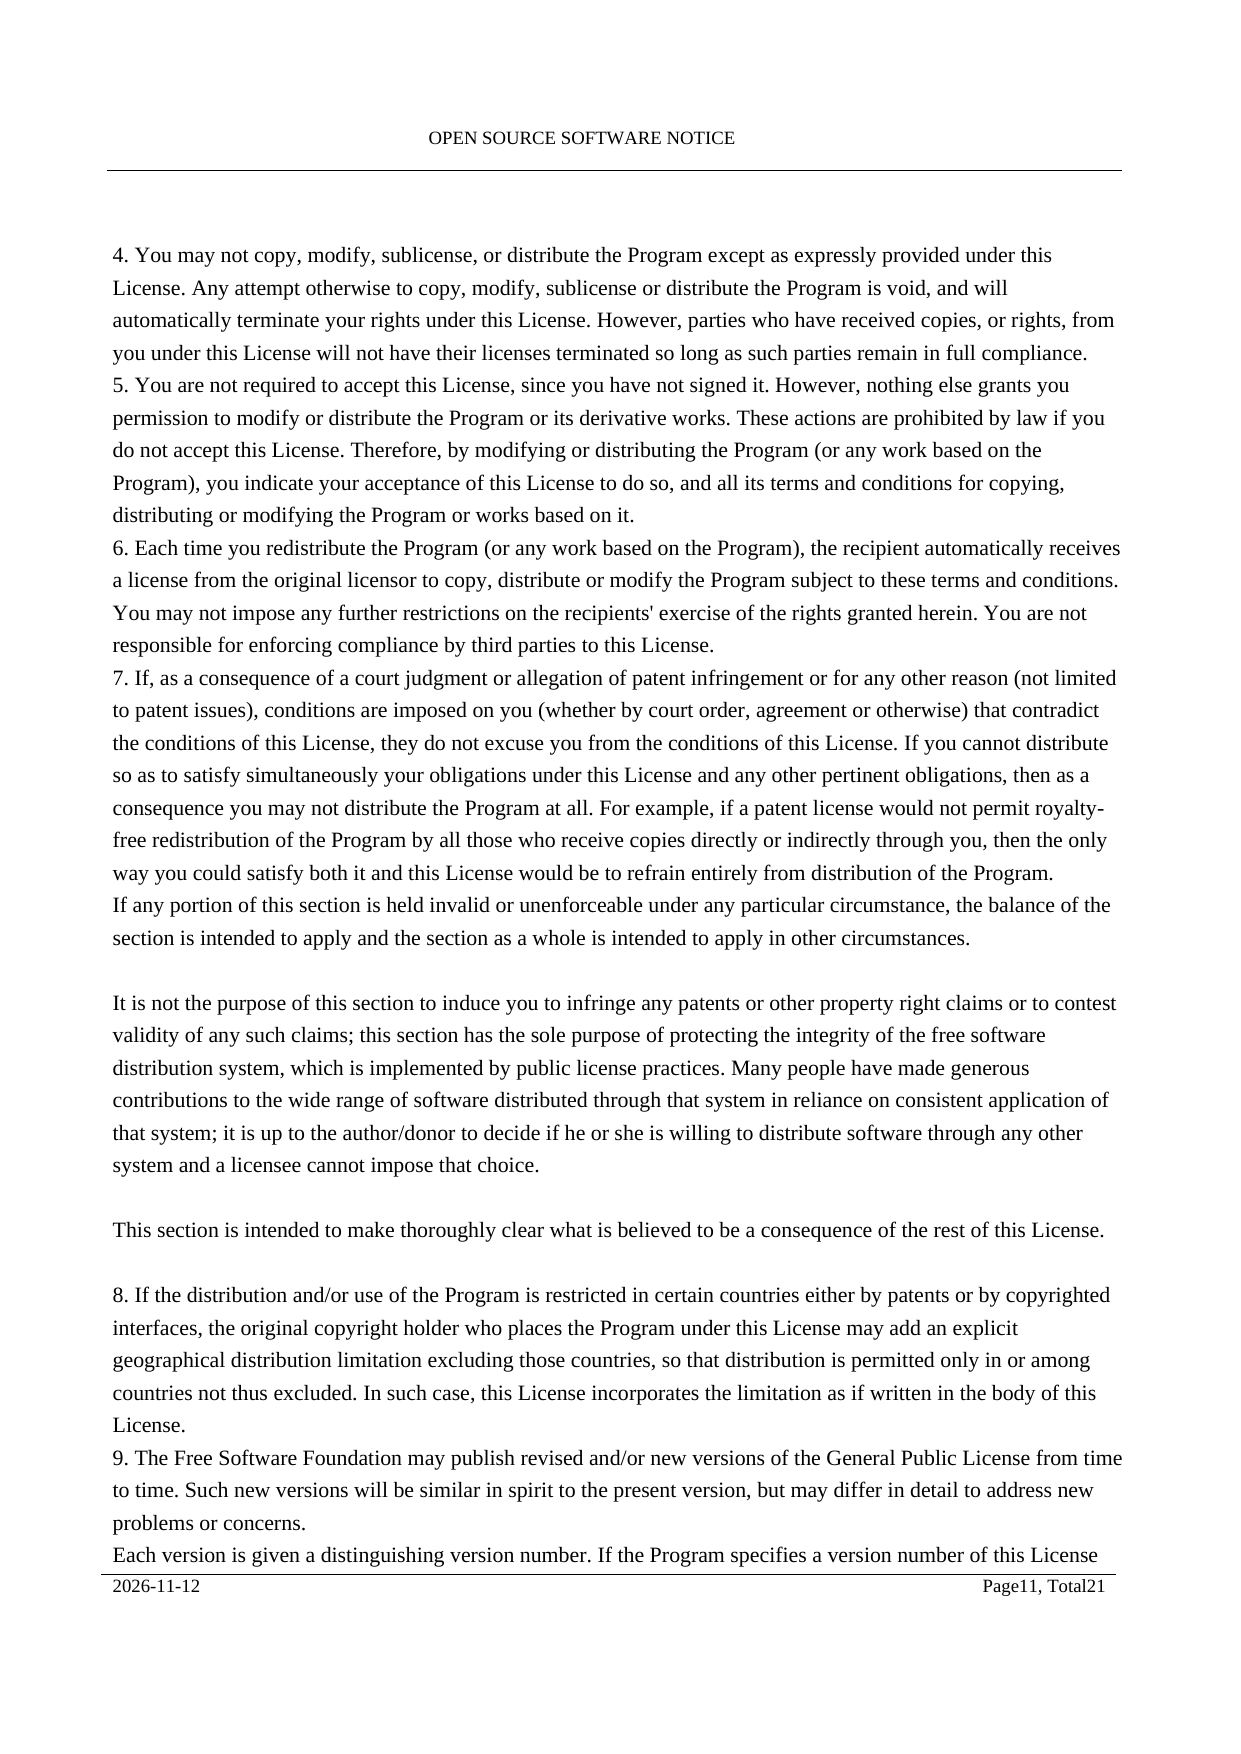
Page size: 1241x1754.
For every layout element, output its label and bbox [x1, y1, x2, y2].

text [112, 206, 1128, 1571]
